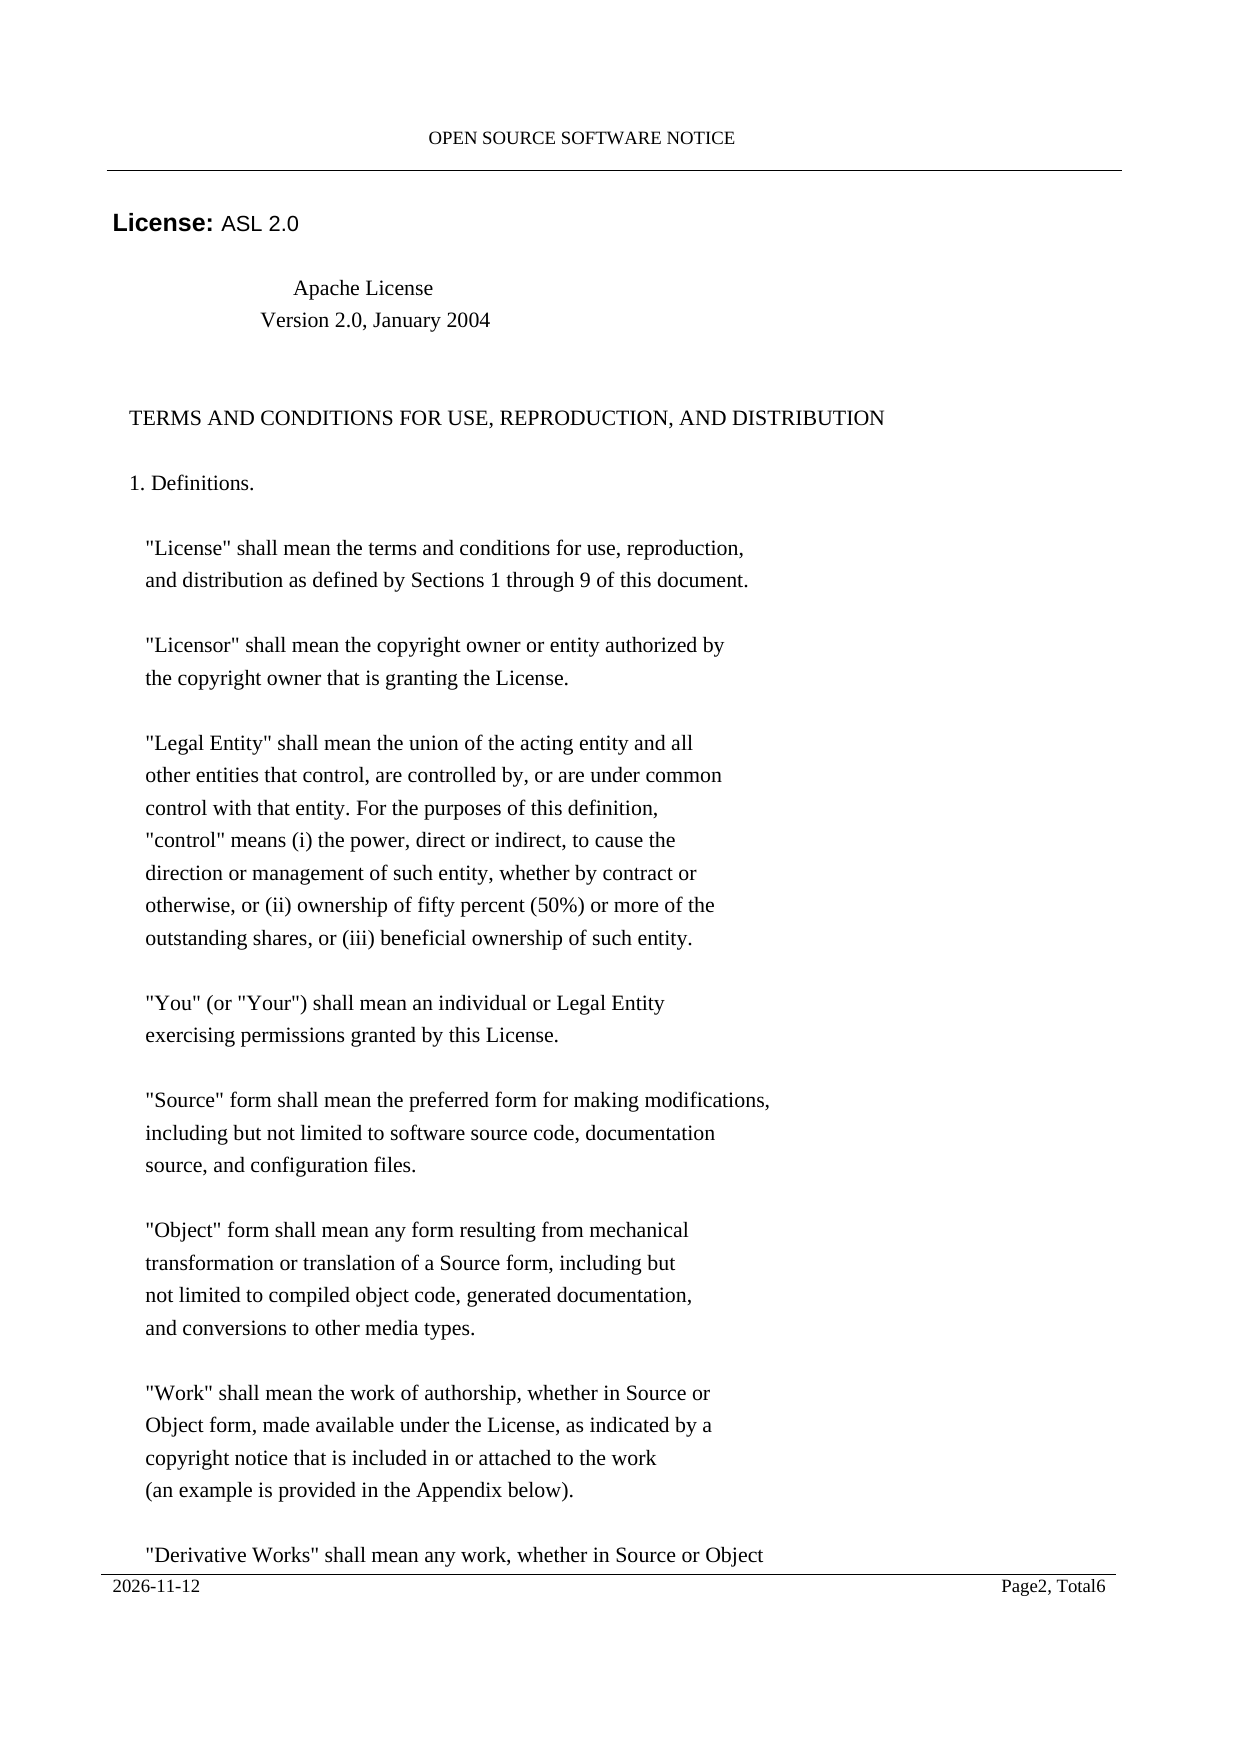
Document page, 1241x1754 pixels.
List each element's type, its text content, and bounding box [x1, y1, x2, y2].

text License: ASL 2.0 [112, 206, 1128, 239]
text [112, 239, 1128, 1571]
